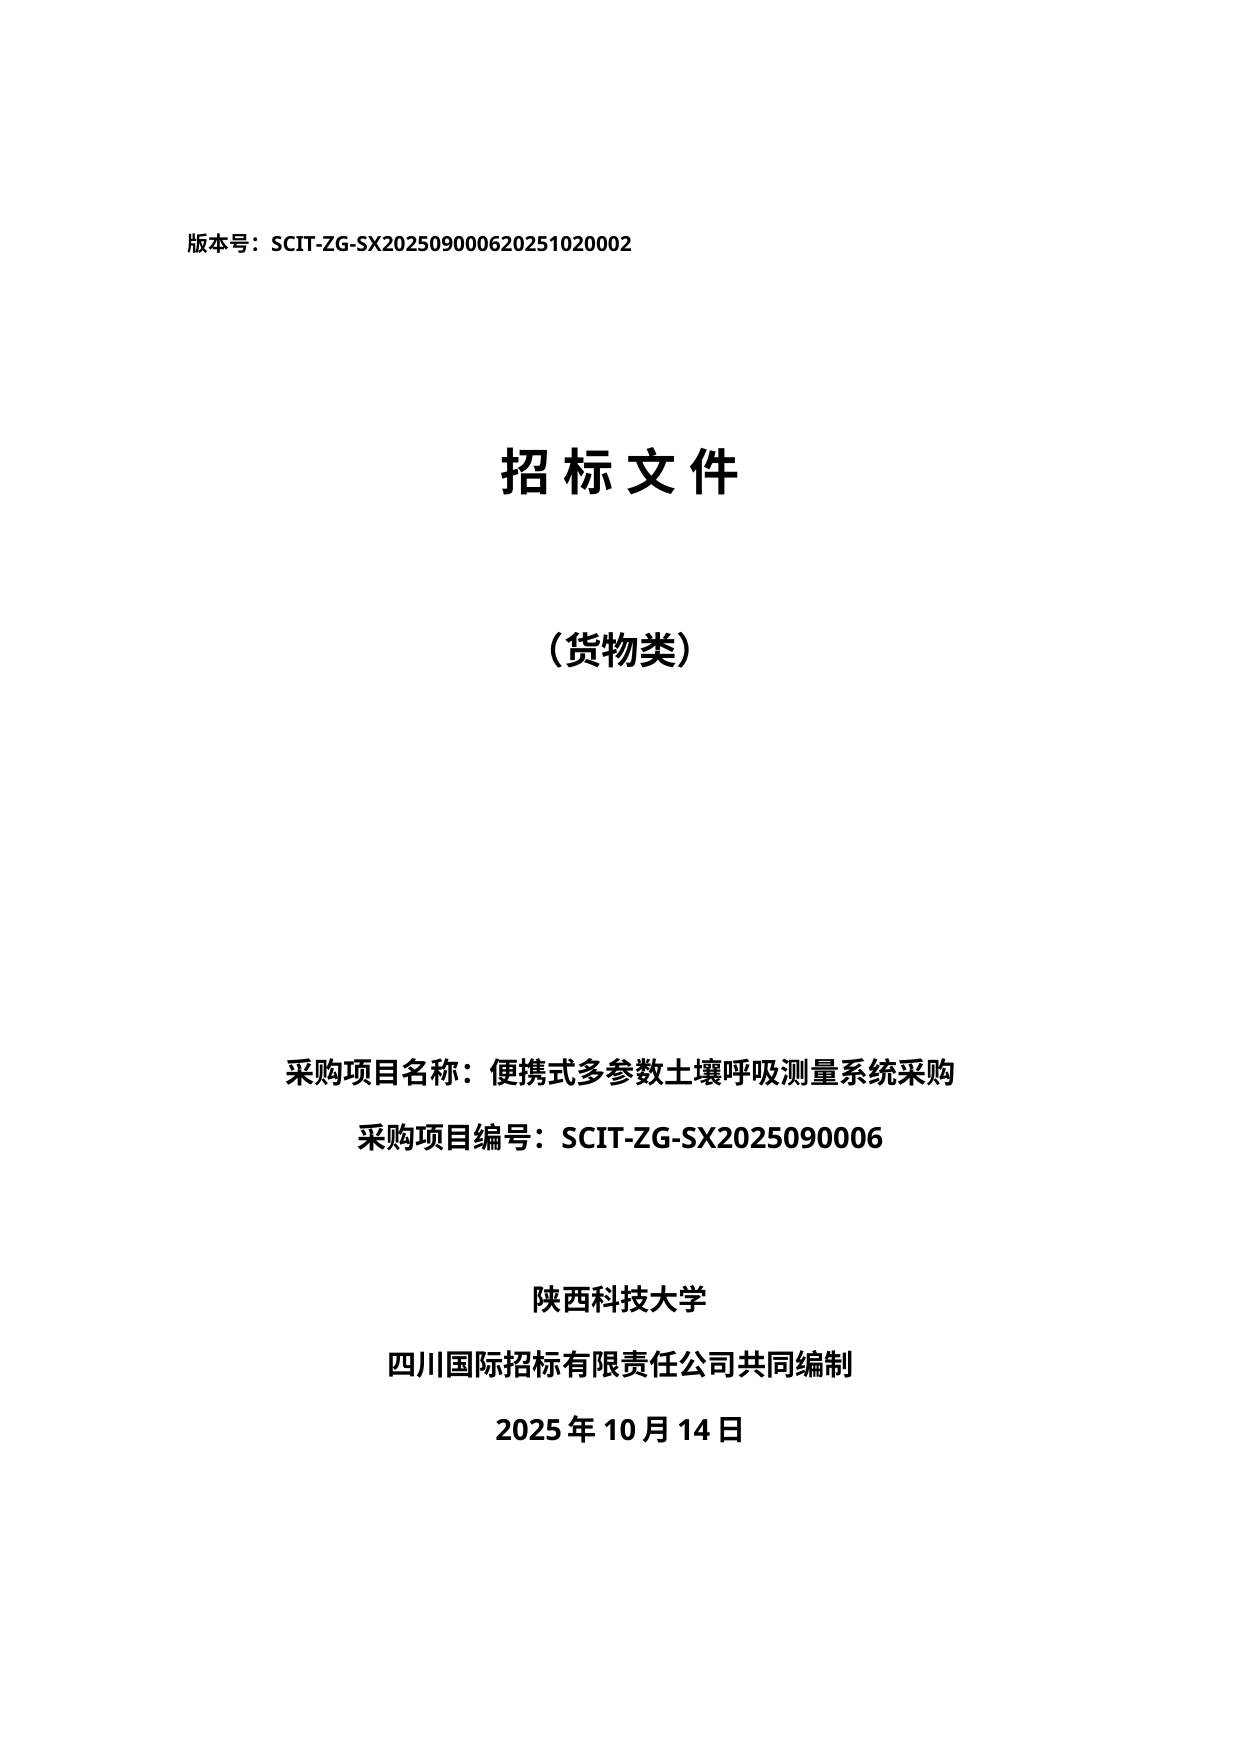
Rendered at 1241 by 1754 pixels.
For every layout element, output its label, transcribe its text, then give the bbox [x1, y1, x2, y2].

text 采购项目名称：便携式多参数土壤呼吸测量系统采购 [187, 1039, 1053, 1104]
text （货物类） [187, 617, 1053, 1039]
text 采购项目编号：SCIT-ZG-SX2025090006 [187, 1104, 1053, 1267]
text 四川国际招标有限责任公司共同编制 [187, 1332, 1053, 1397]
text 版本号：SCIT-ZG-SX202509000620251020002 [187, 227, 1053, 422]
text 陕西科技大学 [187, 1267, 1053, 1332]
text 招 标 文 件 [187, 422, 1053, 617]
text 2025年10月14日 [187, 1397, 1053, 1462]
